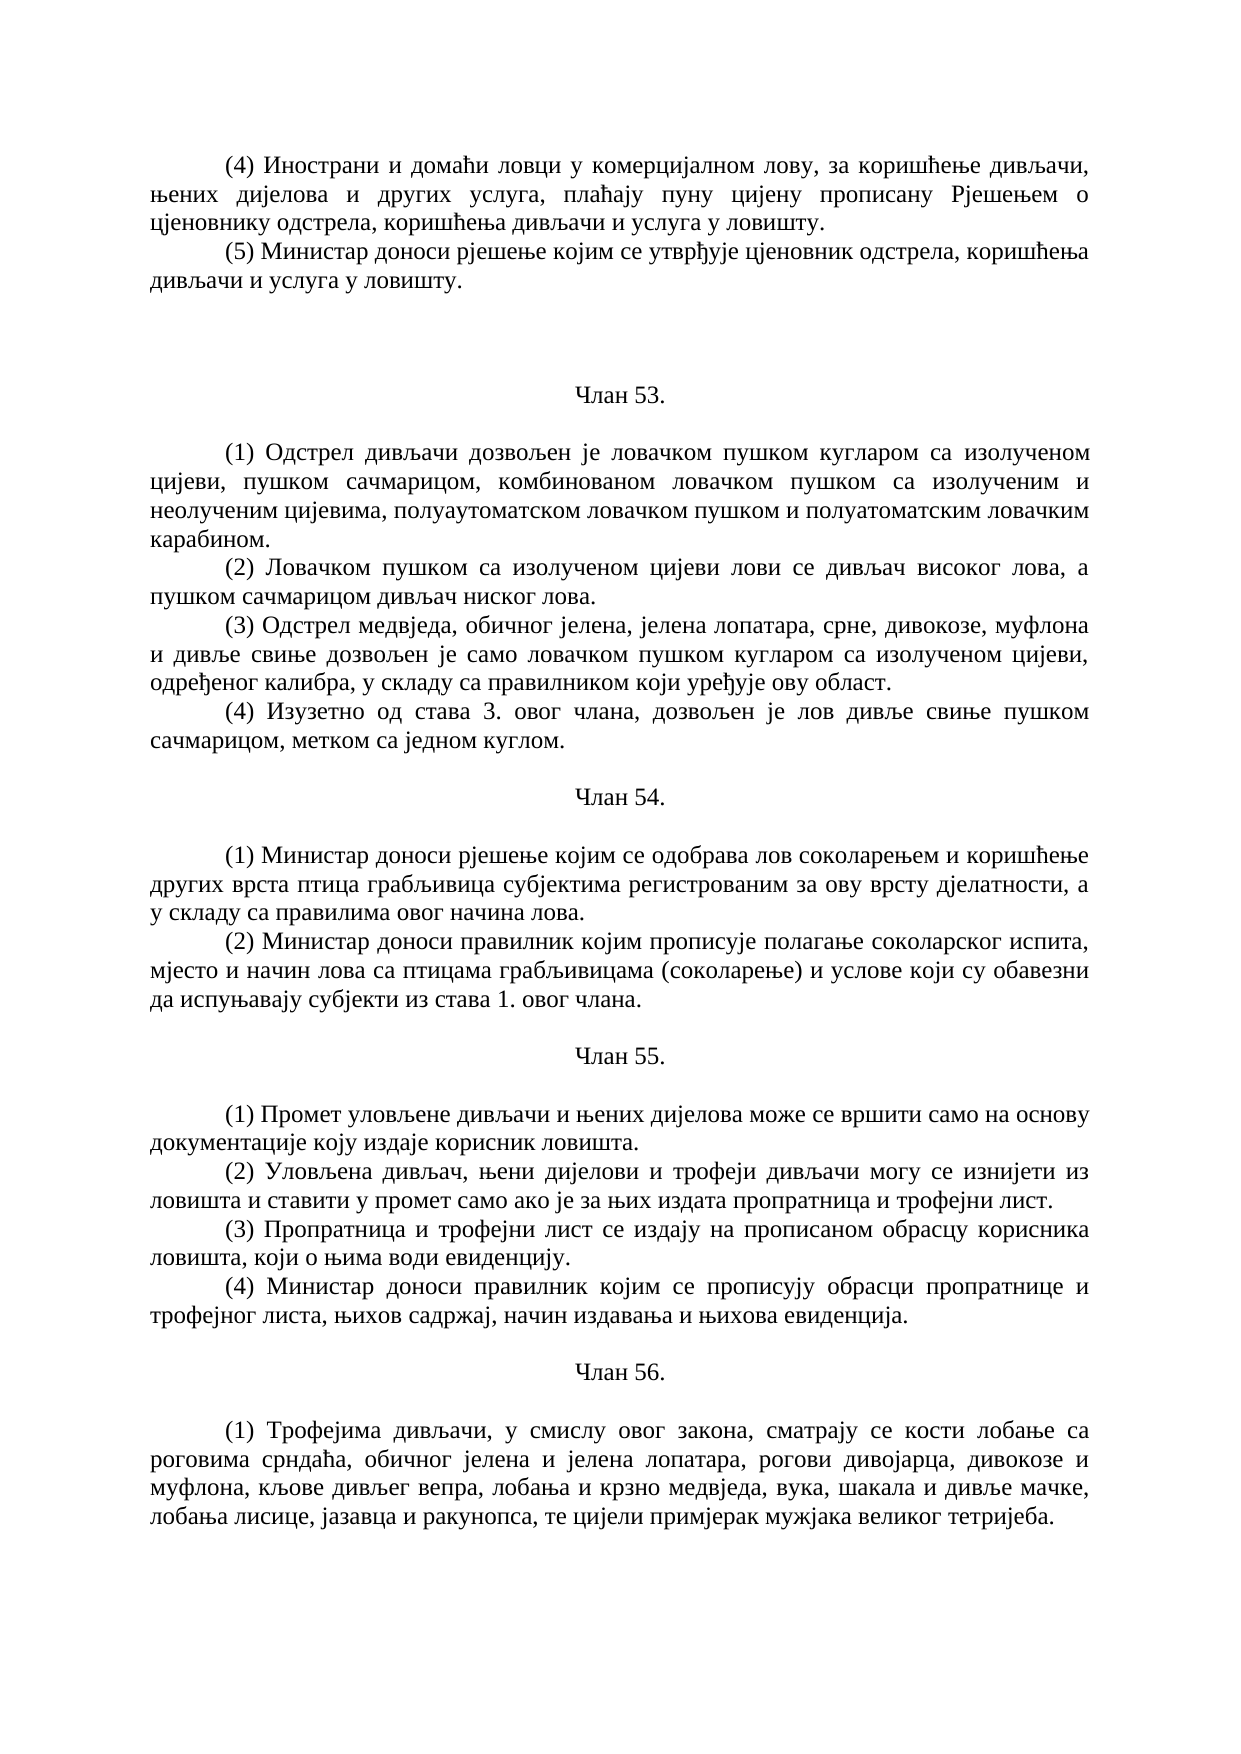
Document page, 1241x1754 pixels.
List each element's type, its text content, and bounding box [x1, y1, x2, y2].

text (4) Инострани и домаћи ловци у комерцијалном лову, за коришћење дивљачи, њених дијелова и других услуга, плаћају пуну цијену прописану Рјешењем о цјеновнику одстрела, коришћења дивљачи и услуга у ловишту. [150, 150, 1090, 236]
text Члан 56. [150, 1357, 1090, 1386]
text Члан 54. [150, 782, 1090, 811]
text (2) Уловљена дивљач, њени дијелови и трофеји дивљачи могу се изнијети из ловишта и ставити у промет само ако је за њих издата пропратница и трофејни лист. [150, 1156, 1090, 1214]
text (1) Промет уловљене дивљачи и њених дијелова може се вршити само на основу документације коју издаје корисник ловишта. [150, 1099, 1090, 1156]
text (3) Пропратница и трофејни лист се издају на прописаном обрасцу корисника ловишта, који о њима води евиденцију. [150, 1214, 1090, 1271]
text (2) Министар доноси правилник којим прописује полагање соколарског испита, мјесто и начин лова са птицама грабљивицама (соколарење) и услове који су обавезни да испуњавају субјекти из става 1. овог члана. [150, 926, 1090, 1012]
text (3) Одстрел медвједа, обичног јелена, јелена лопатара, срне, дивокозе, муфлона и дивље свиње дозвољен је само ловачком пушком кугларом са изолученом цијеви, одређеног калибра, у складу са правилником који уређује ову област. [150, 610, 1090, 696]
text Члан 55. [150, 1041, 1090, 1070]
text (1) Трофејима дивљачи, у смислу овог закона, сматрају се кости лобање са роговима срндаћа, обичног јелена и јелена лопатара, рогови дивојарца, дивокозе и муфлона, кљове дивљег вепра, лобања и крзно медвједа, вука, шакала и дивље мачке, лобања лисице, јазавца и ракунопса, те цијели примјерак мужјака великог тетријеба. [150, 1415, 1090, 1530]
text Члан 53. [150, 380, 1090, 409]
text (5) Министар доноси рјешење којим се утврђује цјеновник одстрела, коришћења дивљачи и услуга у ловишту. [150, 236, 1090, 294]
text (1) Министар доноси рјешење којим се одобрава лов соколарењем и коришћење других врста птица грабљивица субјектима регистрованим за ову врсту дјелатности, а у складу са правилима овог начина лова. [150, 840, 1090, 926]
text (2) Ловачком пушком са изолученом цијеви лови се дивљач високог лова, а пушком сачмарицом дивљач ниског лова. [150, 552, 1090, 610]
text (1) Одстрел дивљачи дозвољен је ловачком пушком кугларом са изолученом цијеви, пушком сачмарицом, комбинованом ловачком пушком са изолученим и неолученим цијевима, полуаутоматском ловачком пушком и полуатоматским ловачким карабином. [150, 437, 1090, 552]
text (4) Министар доноси правилник којим се прописују обрасци пропратнице и трофејног листа, њихов садржај, начин издавања и њихова евиденција. [150, 1271, 1090, 1329]
text (4) Изузетно од става 3. овог члана, дозвољен је лов дивље свиње пушком сачмарицом, метком са једном куглом. [150, 696, 1090, 754]
